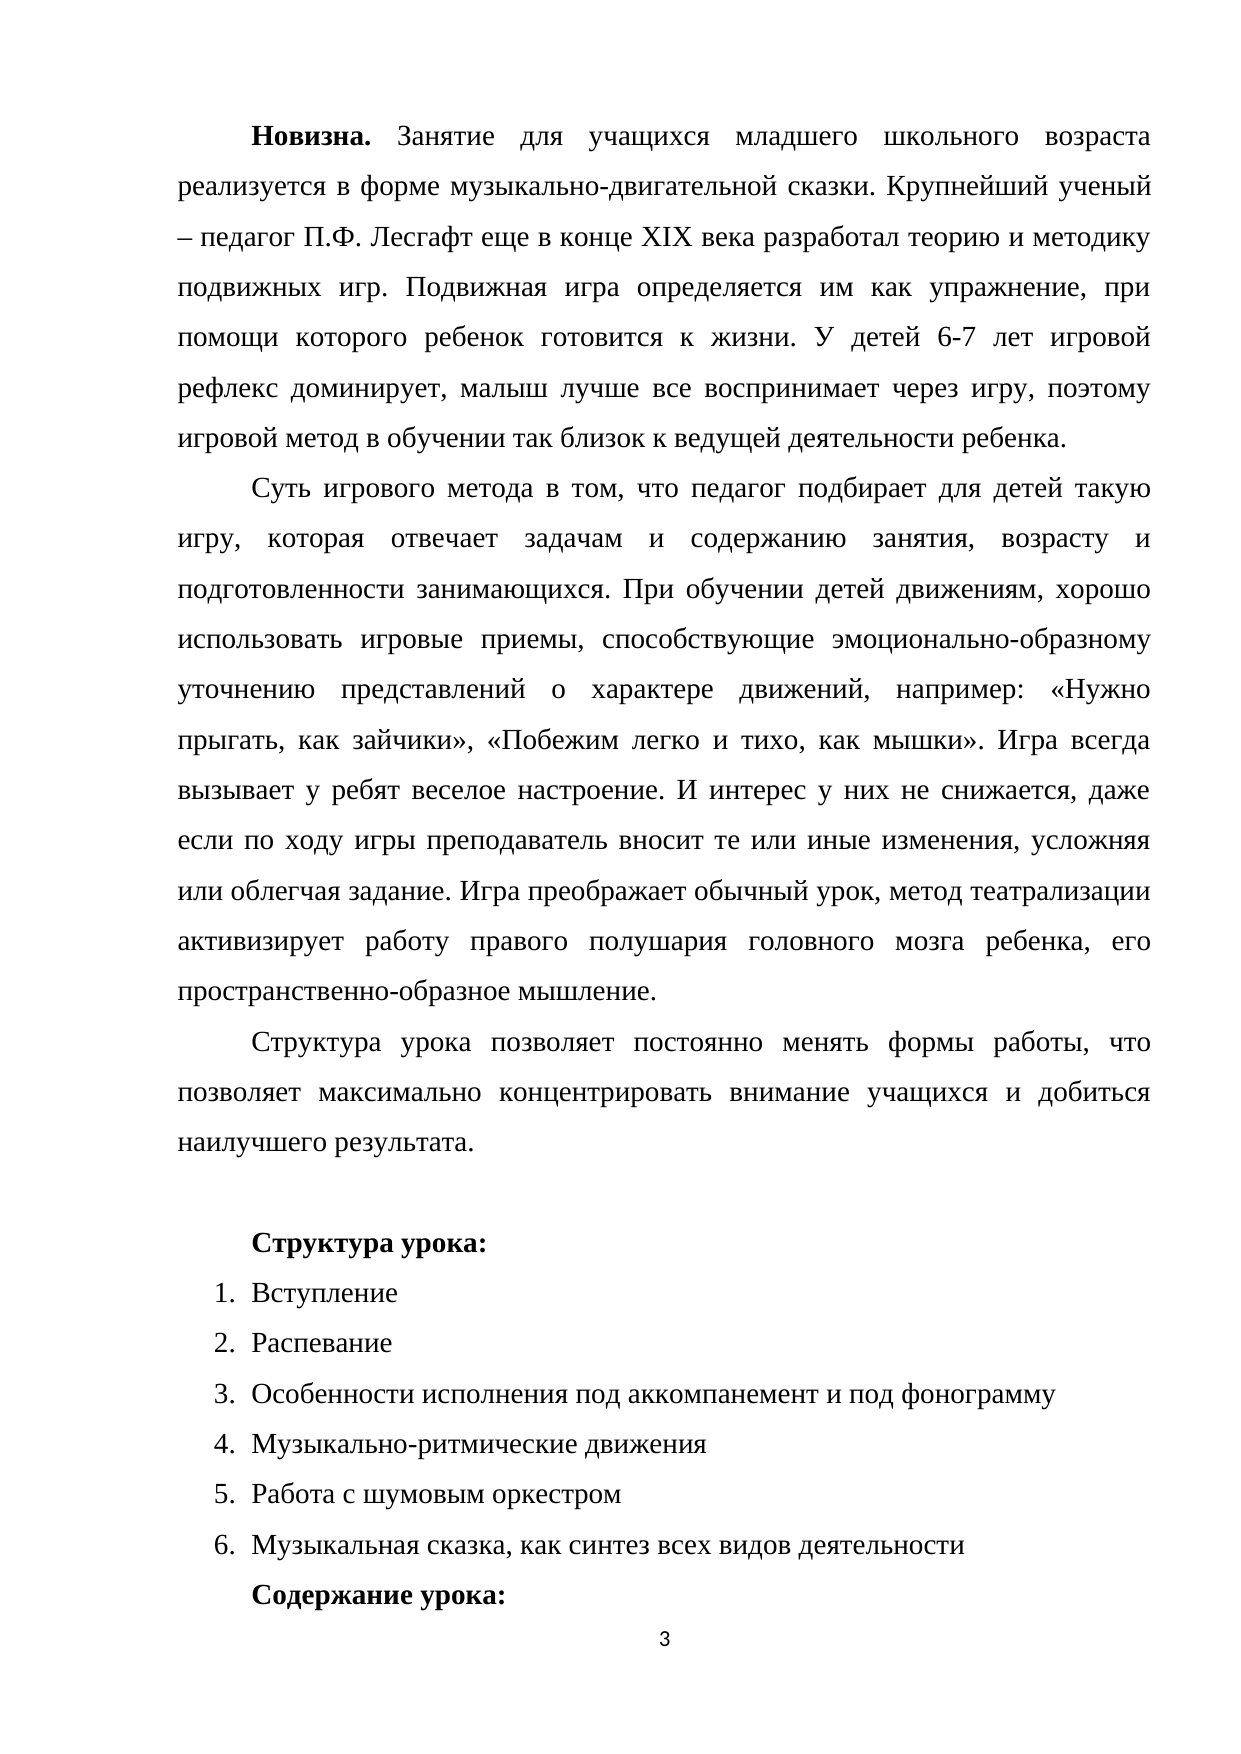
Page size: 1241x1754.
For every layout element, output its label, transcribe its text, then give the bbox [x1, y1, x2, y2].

list Музыкально-ритмические движения [177, 1426, 1152, 1460]
list Распевание [177, 1326, 1152, 1359]
text Структура урока: [177, 1225, 1152, 1258]
list Особенности исполнения под аккомпанемент и под фонограмму [177, 1376, 1152, 1409]
text Содержание урока: [177, 1577, 1152, 1611]
list Музыкальная сказка, как синтез всех видов деятельности [177, 1527, 1152, 1560]
text Структура урока позволяет постоянно менять формы работы, что позволяет максимально концентрировать внимание учащихся и добиться наилучшего результата. [177, 1024, 1152, 1158]
text Новизна. Занятие для учащихся младшего школьного возраста реализуется в форме музыкально-двигательной сказки. Крупнейший ученый – педагог П.Ф. Лесгафт еще в конце XIX века разработал теорию и методику подвижных игр. Подвижная игра определяется им как упражнение, при помощи которого ребенок готовится к жизни. У детей 6-7 лет игровой рефлекс доминирует, малыш лучше все воспринимает через игру, поэтому игровой метод в обучении так близок к ведущей деятельности ребенка. [177, 118, 1152, 453]
list Вступление [177, 1275, 1152, 1309]
text Суть игрового метода в том, что педагог подбирает для детей такую игру, которая отвечает задачам и содержанию занятия, возрасту и подготовленности занимающихся. При обучении детей движениям, хорошо использовать игровые приемы, способствующие эмоционально-образному уточнению представлений о характере движений, например: «Нужно прыгать, как зайчики», «Побежим легко и тихо, как мышки». Игра всегда вызывает у ребят веселое настроение. И интерес у них не снижается, даже если по ходу игры преподаватель вносит те или иные изменения, усложняя или облегчая задание. Игра преображает обычный урок, метод театрализации активизирует работу правого полушария головного мозга ребенка, его пространственно-образное мышление. [177, 470, 1152, 1007]
list Работа с шумовым оркестром [177, 1477, 1152, 1510]
